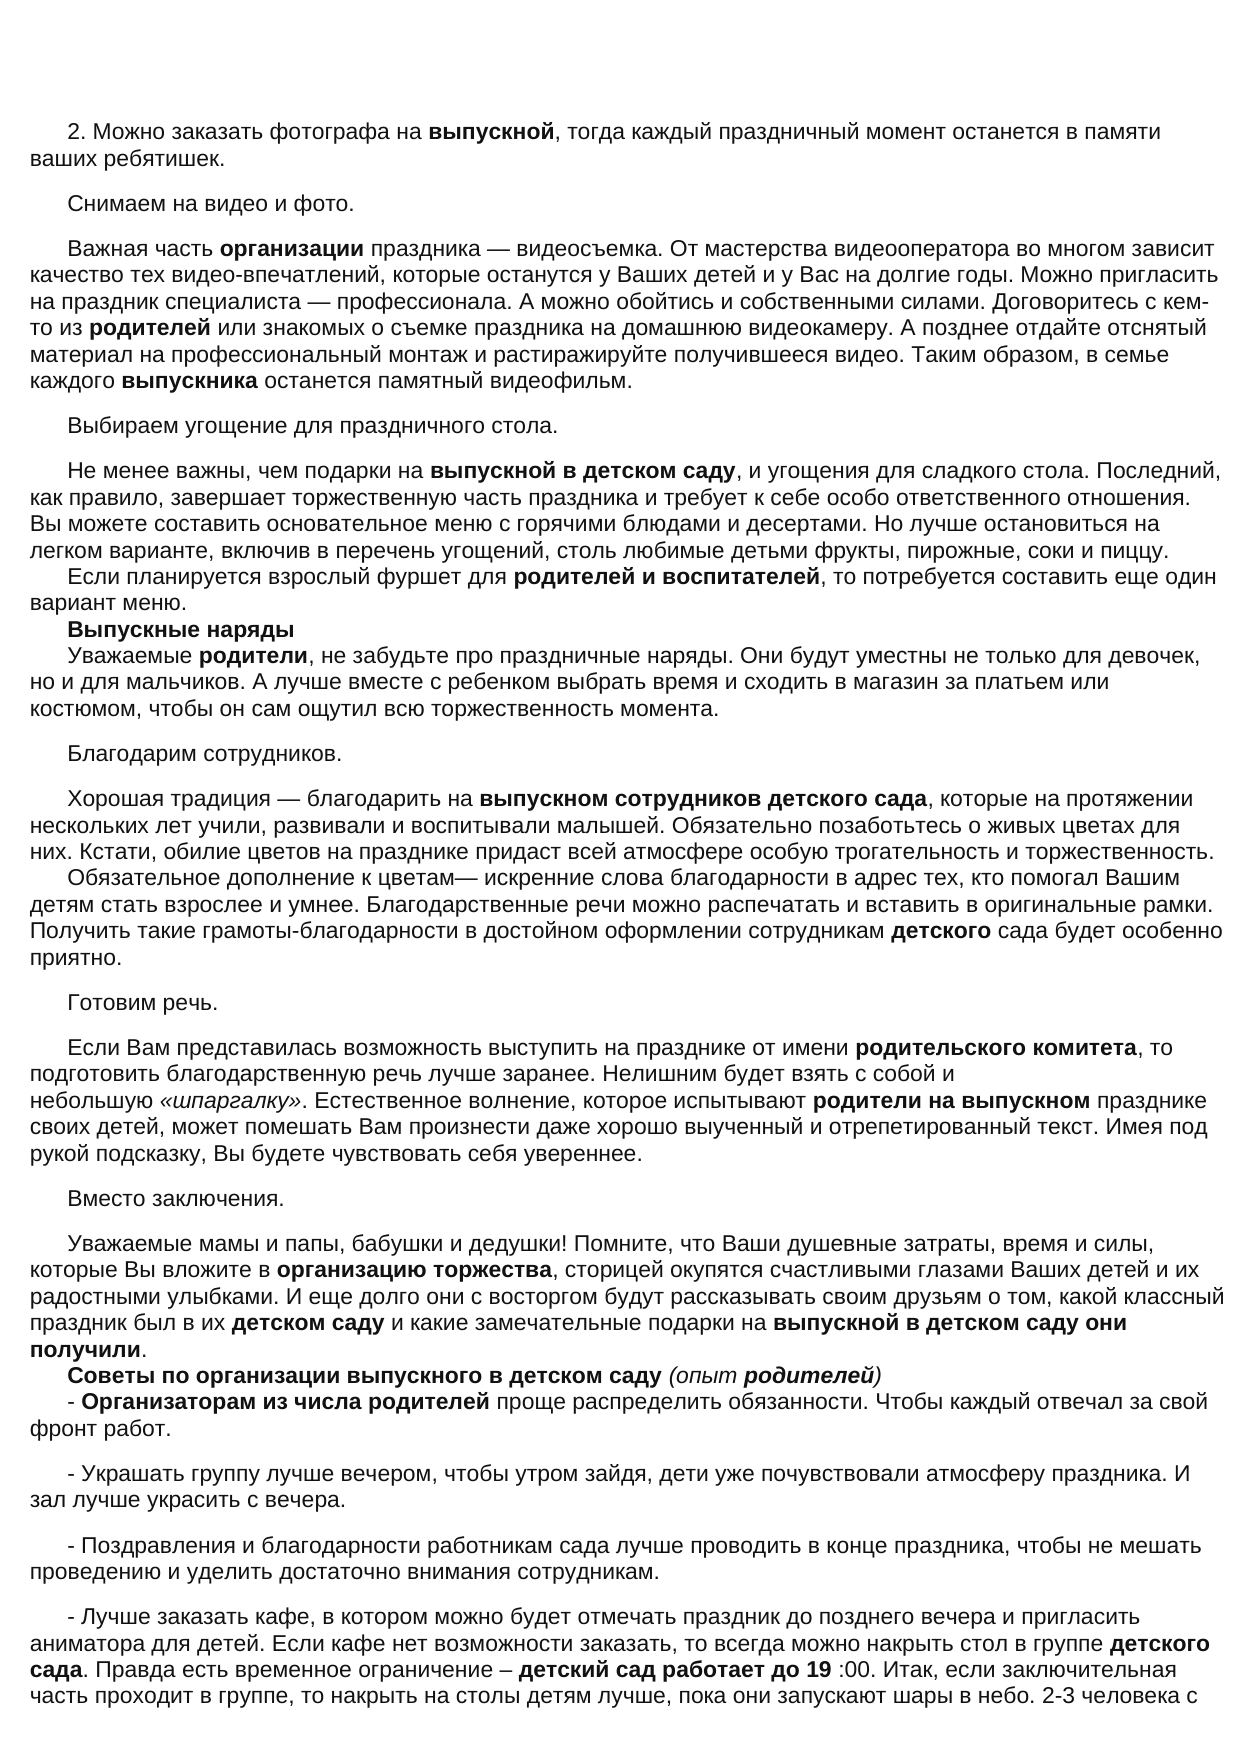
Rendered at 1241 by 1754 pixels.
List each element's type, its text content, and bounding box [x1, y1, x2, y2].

text - Поздравления и благодарности работникам сада лучше проводить в конце праздника, чтобы не мешать проведению и уделить достаточно внимания сотрудникам. [29, 1532, 1225, 1584]
text Обязательное дополнение к цветам— искренние слова благодарности в адрес тех, кто помогал Вашим детям стать взрослее и умнее. Благодарственные речи можно распечатать и вставить в оригинальные рамки. Получить такие грамоты-благодарности в достойном оформлении сотрудникам детского сада будет особенно приятно. [29, 864, 1225, 970]
text Если планируется взрослый фуршет для родителей и воспитателей, то потребуется составить еще один вариант меню. [29, 563, 1225, 616]
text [29, 1603, 1225, 1709]
text Выбираем угощение для праздничного стола. [29, 412, 1225, 438]
text Выпускные наряды [29, 616, 1225, 642]
text - Украшать группу лучше вечером, чтобы утром зайдя, дети уже почувствовали атмосферу праздника. И зал лучше украсить с вечера. [29, 1460, 1225, 1513]
text Уважаемые мамы и папы, бабушки и дедушки! Помните, что Ваши душевные затраты, время и силы, которые Вы вложите в организацию торжества, сторицей окупятся счастливыми глазами Ваших детей и их радостными улыбками. И еще долго они с восторгом будут рассказывать своим друзьям о том, какой классный праздник был в их детском саду и какие замечательные подарки на выпускной в детском саду они получили. [29, 1230, 1225, 1362]
text 2. Можно заказать фотографа на выпускной, тогда каждый праздничный момент останется в памяти ваших ребятишек. [29, 118, 1225, 171]
text Готовим речь. [29, 989, 1225, 1015]
text Не менее важны, чем подарки на выпускной в детском саду, и угощения для сладкого стола. Последний, как правило, завершает торжественную часть праздника и требует к себе особо ответственного отношения. Вы можете составить основательное меню с горячими блюдами и десертами. Но лучше остановиться на легком варианте, включив в перечень угощений, столь любимые детьми фрукты, пирожные, соки и пиццу. [29, 457, 1225, 563]
text Советы по организации выпускного в детском саду (опыт родителей) [29, 1362, 1225, 1388]
text Благодарим сотрудников. [29, 740, 1225, 766]
text Вместо заключения. [29, 1185, 1225, 1211]
text Хорошая традиция — благодарить на выпускном сотрудников детского сада, которые на протяжении нескольких лет учили, развивали и воспитывали малышей. Обязательно позаботьтесь о живых цветах для них. Кстати, обилие цветов на празднике придаст всей атмосфере особую трогательность и торжественность. [29, 785, 1225, 864]
text Снимаем на видео и фото. [29, 190, 1225, 216]
text Уважаемые родители, не забудьте про праздничные наряды. Они будут уместны не только для девочек, но и для мальчиков. А лучше вместе с ребенком выбрать время и сходить в магазин за платьем или костюмом, чтобы он сам ощутил всю торжественность момента. [29, 642, 1225, 721]
text Если Вам представилась возможность выступить на празднике от имени родительского комитета, то подготовить благодарственную речь лучше заранее. Нелишним будет взять с собой и небольшую «шпаргалку». Естественное волнение, которое испытывают родители на выпускном празднике своих детей, может помешать Вам произнести даже хорошо выученный и отрепетированный текст. Имея под рукой подсказку, Вы будете чувствовать себя увереннее. [29, 1034, 1225, 1166]
text - Организаторам из числа родителей проще распределить обязанности. Чтобы каждый отвечал за свой фронт работ. [29, 1388, 1225, 1441]
text Важная часть организации праздника — видеосъемка. От мастерства видеооператора во многом зависит качество тех видео-впечатлений, которые останутся у Ваших детей и у Вас на долгие годы. Можно пригласить на праздник специалиста — профессионала. А можно обойтись и собственными силами. Договоритесь с кем-то из родителей или знакомых о съемке праздника на домашнюю видеокамеру. А позднее отдайте отснятый материал на профессиональный монтаж и растиражируйте получившееся видео. Таким образом, в семье каждого выпускника останется памятный видеофильм. [29, 235, 1225, 393]
